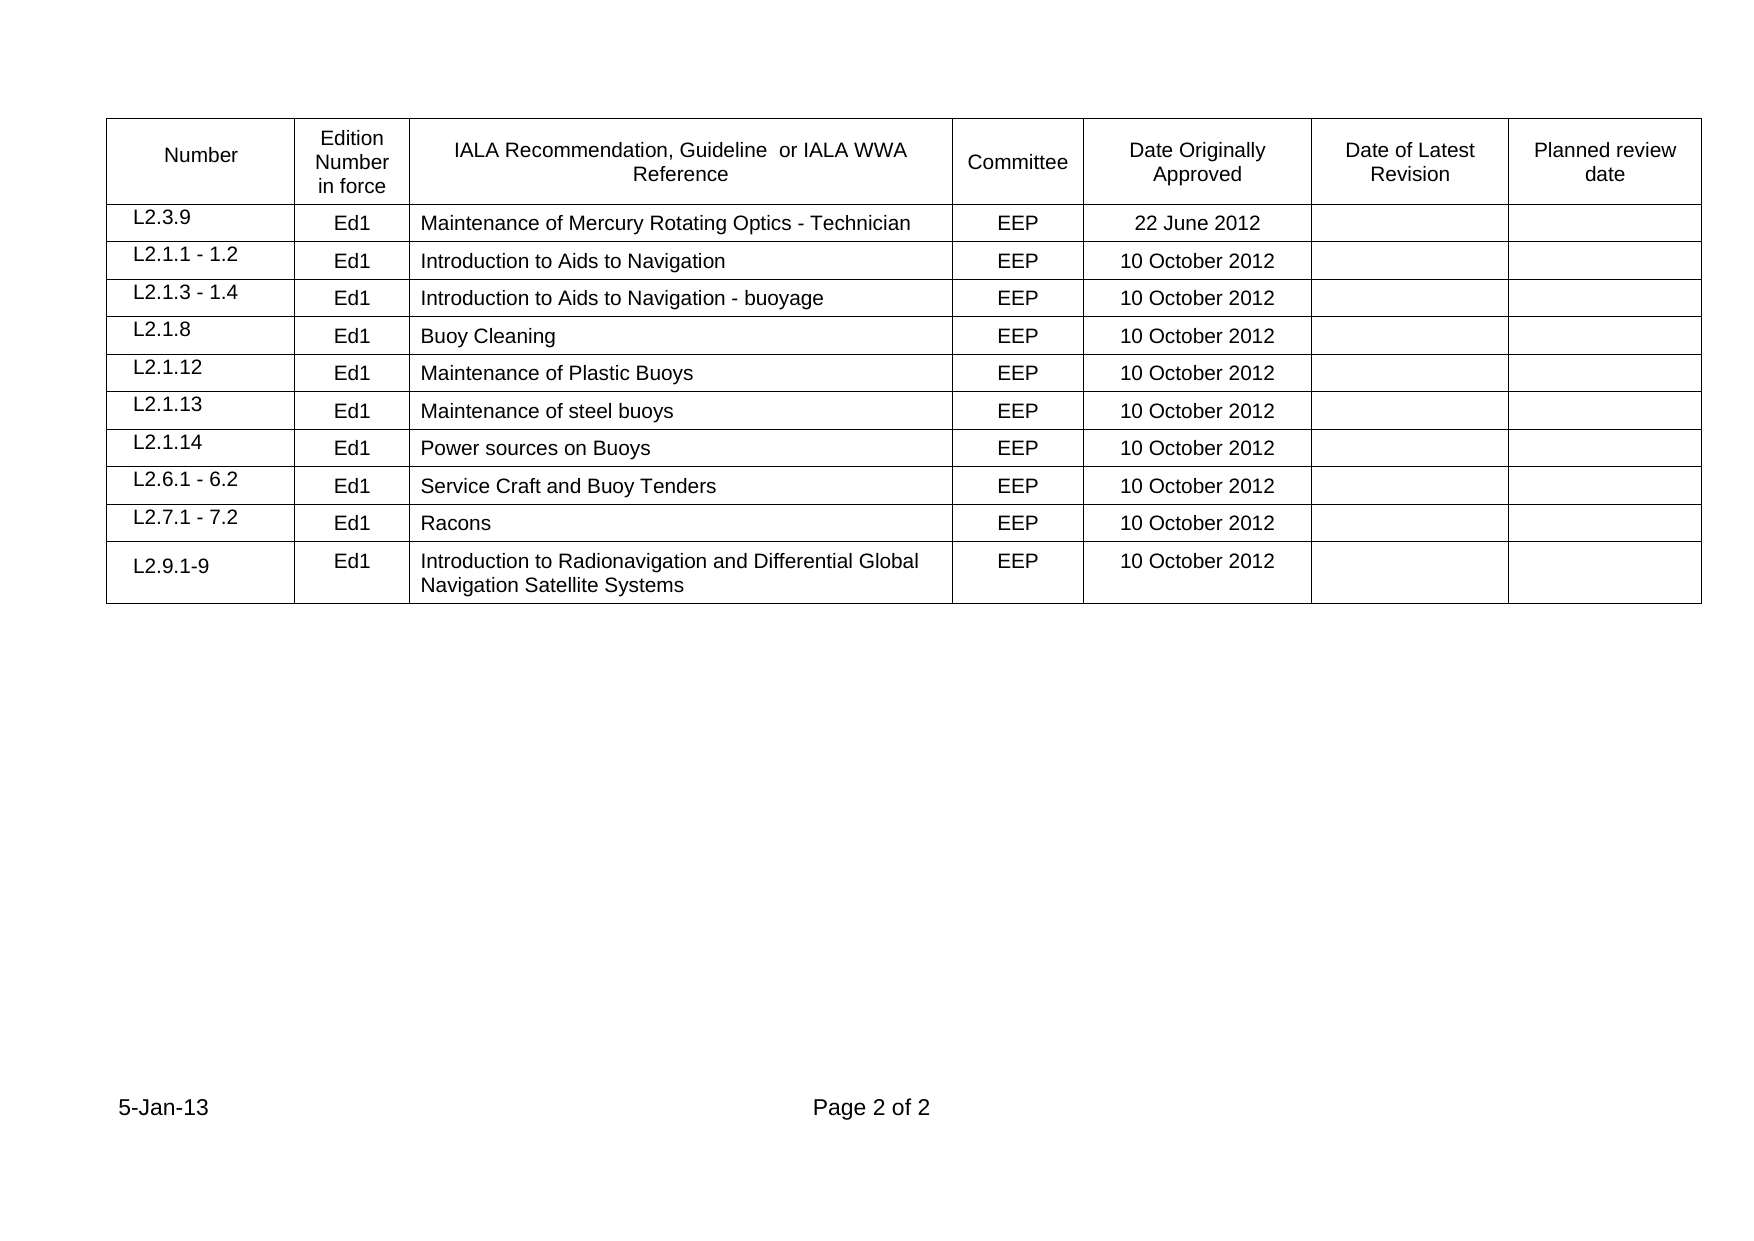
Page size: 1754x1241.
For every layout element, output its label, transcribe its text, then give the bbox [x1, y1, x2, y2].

table_cell Introduction to Aids to Navigation [410, 242, 952, 279]
table_cell [1312, 542, 1508, 603]
table_cell L2.3.9 [107, 205, 294, 241]
table_header Edition Number in force [295, 119, 409, 204]
table_cell 10 October 2012 [1084, 430, 1311, 466]
table_cell 10 October 2012 [1084, 505, 1311, 541]
table_cell Service Craft and Buoy Tenders [410, 467, 952, 504]
table_cell [1509, 280, 1701, 316]
table_cell EEP [953, 280, 1083, 316]
table_cell Ed1 [295, 392, 409, 429]
table_cell Racons [410, 505, 952, 541]
table_cell L2.1.8 [107, 317, 294, 354]
table_cell 10 October 2012 [1084, 467, 1311, 504]
table_cell Maintenance of Mercury Rotating Optics - Technician [410, 205, 952, 241]
table_cell Introduction to Aids to Navigation - buoyage [410, 280, 952, 316]
table_cell Ed1 [295, 467, 409, 504]
table_cell L2.6.1 - 6.2 [107, 467, 294, 504]
table_cell [1312, 317, 1508, 354]
table_cell EEP [953, 467, 1083, 504]
table_header Date of Latest Revision [1312, 119, 1508, 204]
table_cell L2.9.1-9 [107, 542, 294, 603]
table_cell [1312, 280, 1508, 316]
table_cell L2.1.14 [107, 430, 294, 466]
table_cell [1509, 505, 1701, 541]
table_cell [1312, 467, 1508, 504]
table_cell [1509, 317, 1701, 354]
table_cell [1509, 205, 1701, 241]
table_header Date Originally Approved [1084, 119, 1311, 204]
table_cell Power sources on Buoys [410, 430, 952, 466]
table_cell Ed1 [295, 242, 409, 279]
table_cell EEP [953, 205, 1083, 241]
table_cell Ed1 [295, 280, 409, 316]
table_header Committee [953, 119, 1083, 204]
table_cell [1509, 392, 1701, 429]
table_cell L2.7.1 - 7.2 [107, 505, 294, 541]
table_cell Ed1 [295, 317, 409, 354]
table_cell [1509, 242, 1701, 279]
table_cell Buoy Cleaning [410, 317, 952, 354]
table_cell EEP [953, 317, 1083, 354]
table_header IALA Recommendation, Guideline or IALA WWA Reference [410, 119, 952, 204]
table_cell EEP [953, 392, 1083, 429]
table_cell Maintenance of steel buoys [410, 392, 952, 429]
table_cell [1509, 467, 1701, 504]
table_cell [1312, 205, 1508, 241]
table_cell [1312, 505, 1508, 541]
table_cell [1312, 355, 1508, 391]
table_cell EEP [953, 355, 1083, 391]
table_cell EEP [953, 542, 1083, 603]
table_cell Introduction to Radionavigation and Differential Global Navigation Satellite Systems [410, 542, 952, 603]
table_cell 22 June 2012 [1084, 205, 1311, 241]
table_header Number [107, 119, 294, 204]
table_cell Ed1 [295, 542, 409, 603]
table_cell Ed1 [295, 505, 409, 541]
table_cell 10 October 2012 [1084, 542, 1311, 603]
table_cell EEP [953, 242, 1083, 279]
table_cell EEP [953, 430, 1083, 466]
table_cell EEP [953, 505, 1083, 541]
table_cell 10 October 2012 [1084, 242, 1311, 279]
table_cell [1509, 355, 1701, 391]
table_cell 10 October 2012 [1084, 280, 1311, 316]
table_cell 10 October 2012 [1084, 317, 1311, 354]
table_cell L2.1.3 - 1.4 [107, 280, 294, 316]
table_cell Ed1 [295, 205, 409, 241]
table_cell 10 October 2012 [1084, 392, 1311, 429]
table_header Planned review date [1509, 119, 1701, 204]
table_cell [1509, 542, 1701, 603]
table_cell [1509, 430, 1701, 466]
table_cell Maintenance of Plastic Buoys [410, 355, 952, 391]
table_cell [1312, 392, 1508, 429]
table_cell L2.1.13 [107, 392, 294, 429]
table_cell [1312, 430, 1508, 466]
table_cell L2.1.1 - 1.2 [107, 242, 294, 279]
table_cell [1312, 242, 1508, 279]
table_cell 10 October 2012 [1084, 355, 1311, 391]
table_cell Ed1 [295, 430, 409, 466]
table_cell Ed1 [295, 355, 409, 391]
table_cell L2.1.12 [107, 355, 294, 391]
